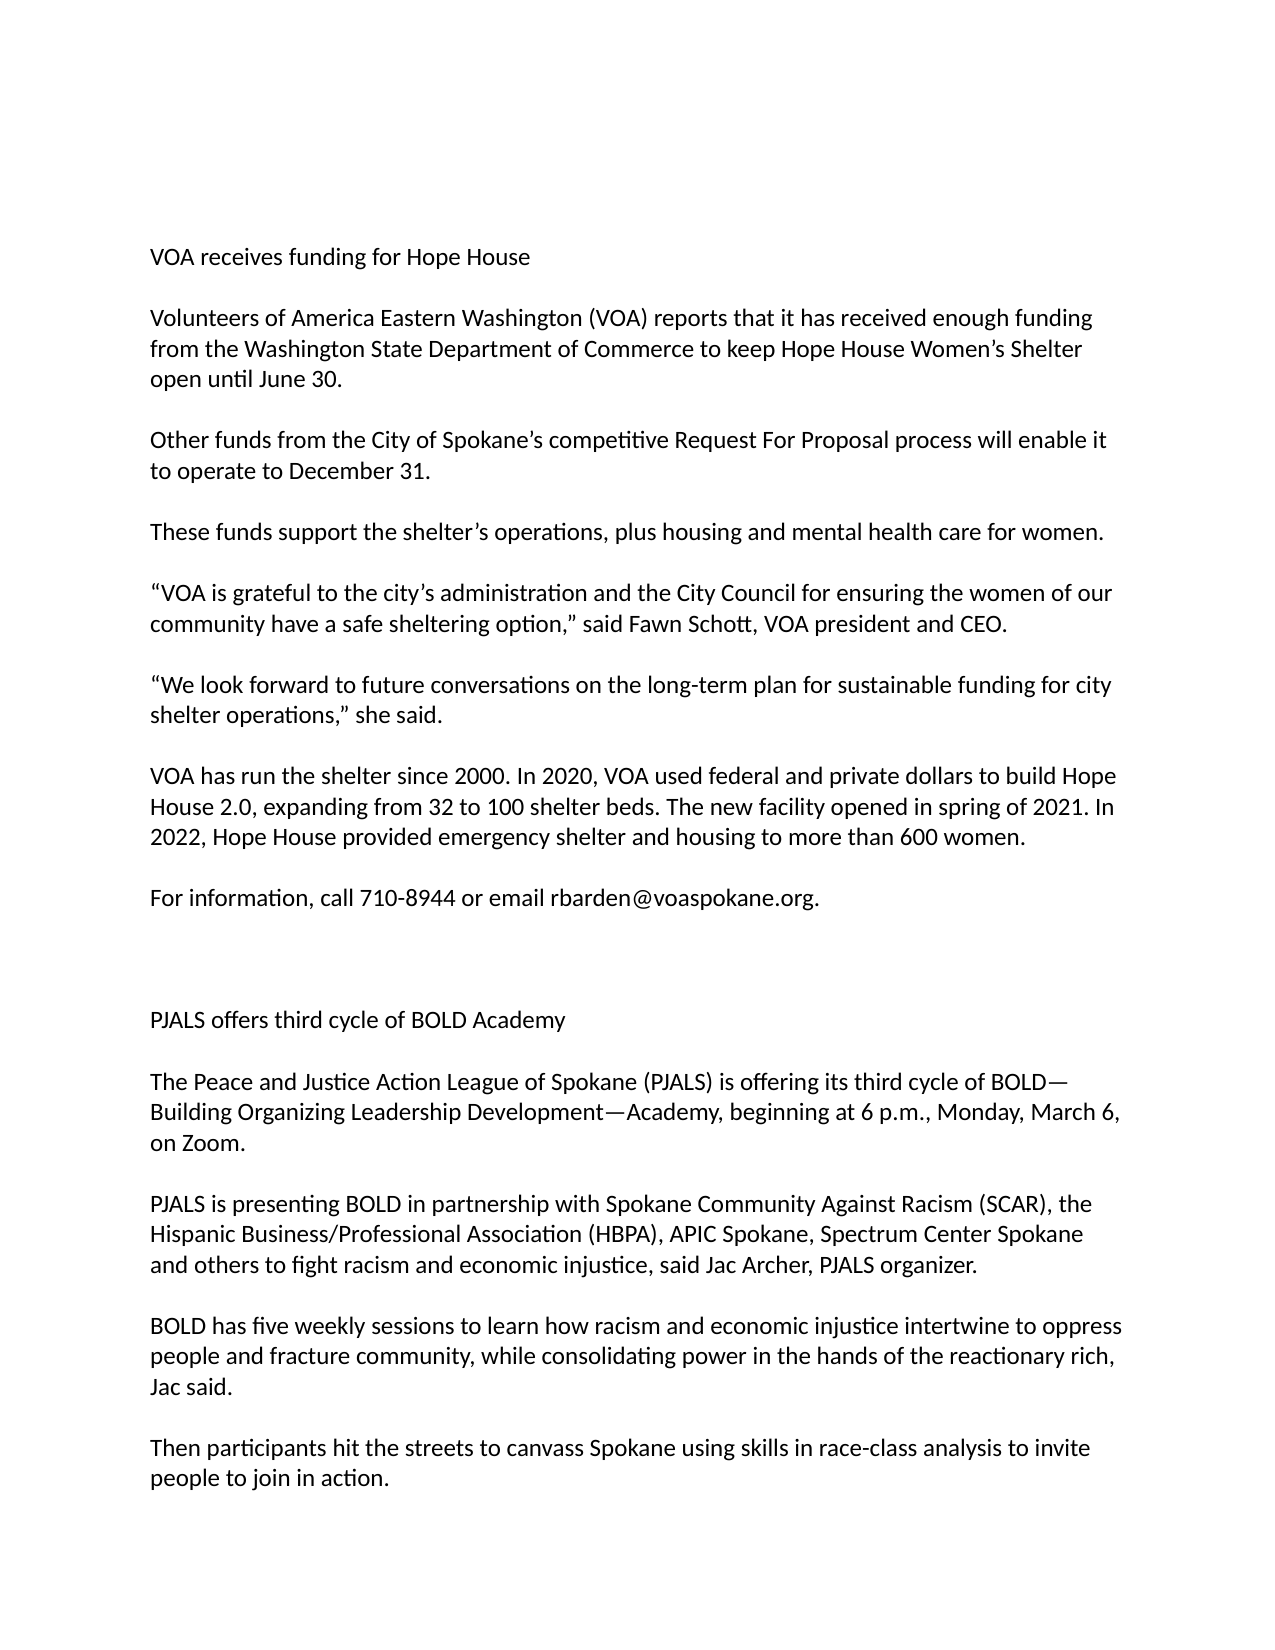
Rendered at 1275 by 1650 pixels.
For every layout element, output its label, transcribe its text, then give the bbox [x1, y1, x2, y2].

text VOA receives funding for Hope House [150, 242, 1125, 272]
text “VOA is grateful to the city’s administration and the City Council for ensuring the women of our community have a safe sheltering option,” said Fawn Schott, VOA president and CEO. [150, 577, 1125, 638]
text PJALS offers third cycle of BOLD Academy [150, 1004, 1125, 1035]
text PJALS is presenting BOLD in partnership with Spokane Community Against Racism (SCAR), the Hispanic Business/Professional Association (HBPA), APIC Spokane, Spectrum Center Spokane and others to fight racism and economic injustice, said Jac Archer, PJALS organizer. [150, 1188, 1125, 1279]
text For information, call 710-8944 or email rbarden@voaspokane.org. [150, 882, 1125, 913]
text The Peace and Justice Action League of Spokane (PJALS) is offering its third cycle of BOLD—Building Organizing Leadership Development—Academy, beginning at 6 p.m., Monday, March 6, on Zoom. [150, 1066, 1125, 1157]
text “We look forward to future conversations on the long-term plan for sustainable funding for city shelter operations,” she said. [150, 669, 1125, 730]
text Other funds from the City of Spokane’s competitive Request For Proposal process will enable it to operate to December 31. [150, 425, 1125, 486]
text Volunteers of America Eastern Washington (VOA) reports that it has received enough funding from the Washington State Department of Commerce to keep Hope House Women’s Shelter open until June 30. [150, 303, 1125, 394]
text These funds support the shelter’s operations, plus housing and mental health care for women. [150, 516, 1125, 547]
text Then participants hit the streets to canvass Spokane using skills in race-class analysis to invite people to join in action. [150, 1432, 1125, 1493]
text BOLD has five weekly sessions to learn how racism and economic injustice intertwine to oppress people and fracture community, while consolidating power in the hands of the reactionary rich, Jac said. [150, 1310, 1125, 1401]
text VOA has run the shelter since 2000. In 2020, VOA used federal and private dollars to build Hope House 2.0, expanding from 32 to 100 shelter beds. The new facility opened in spring of 2021. In 2022, Hope House provided emergency shelter and housing to more than 600 women. [150, 760, 1125, 852]
